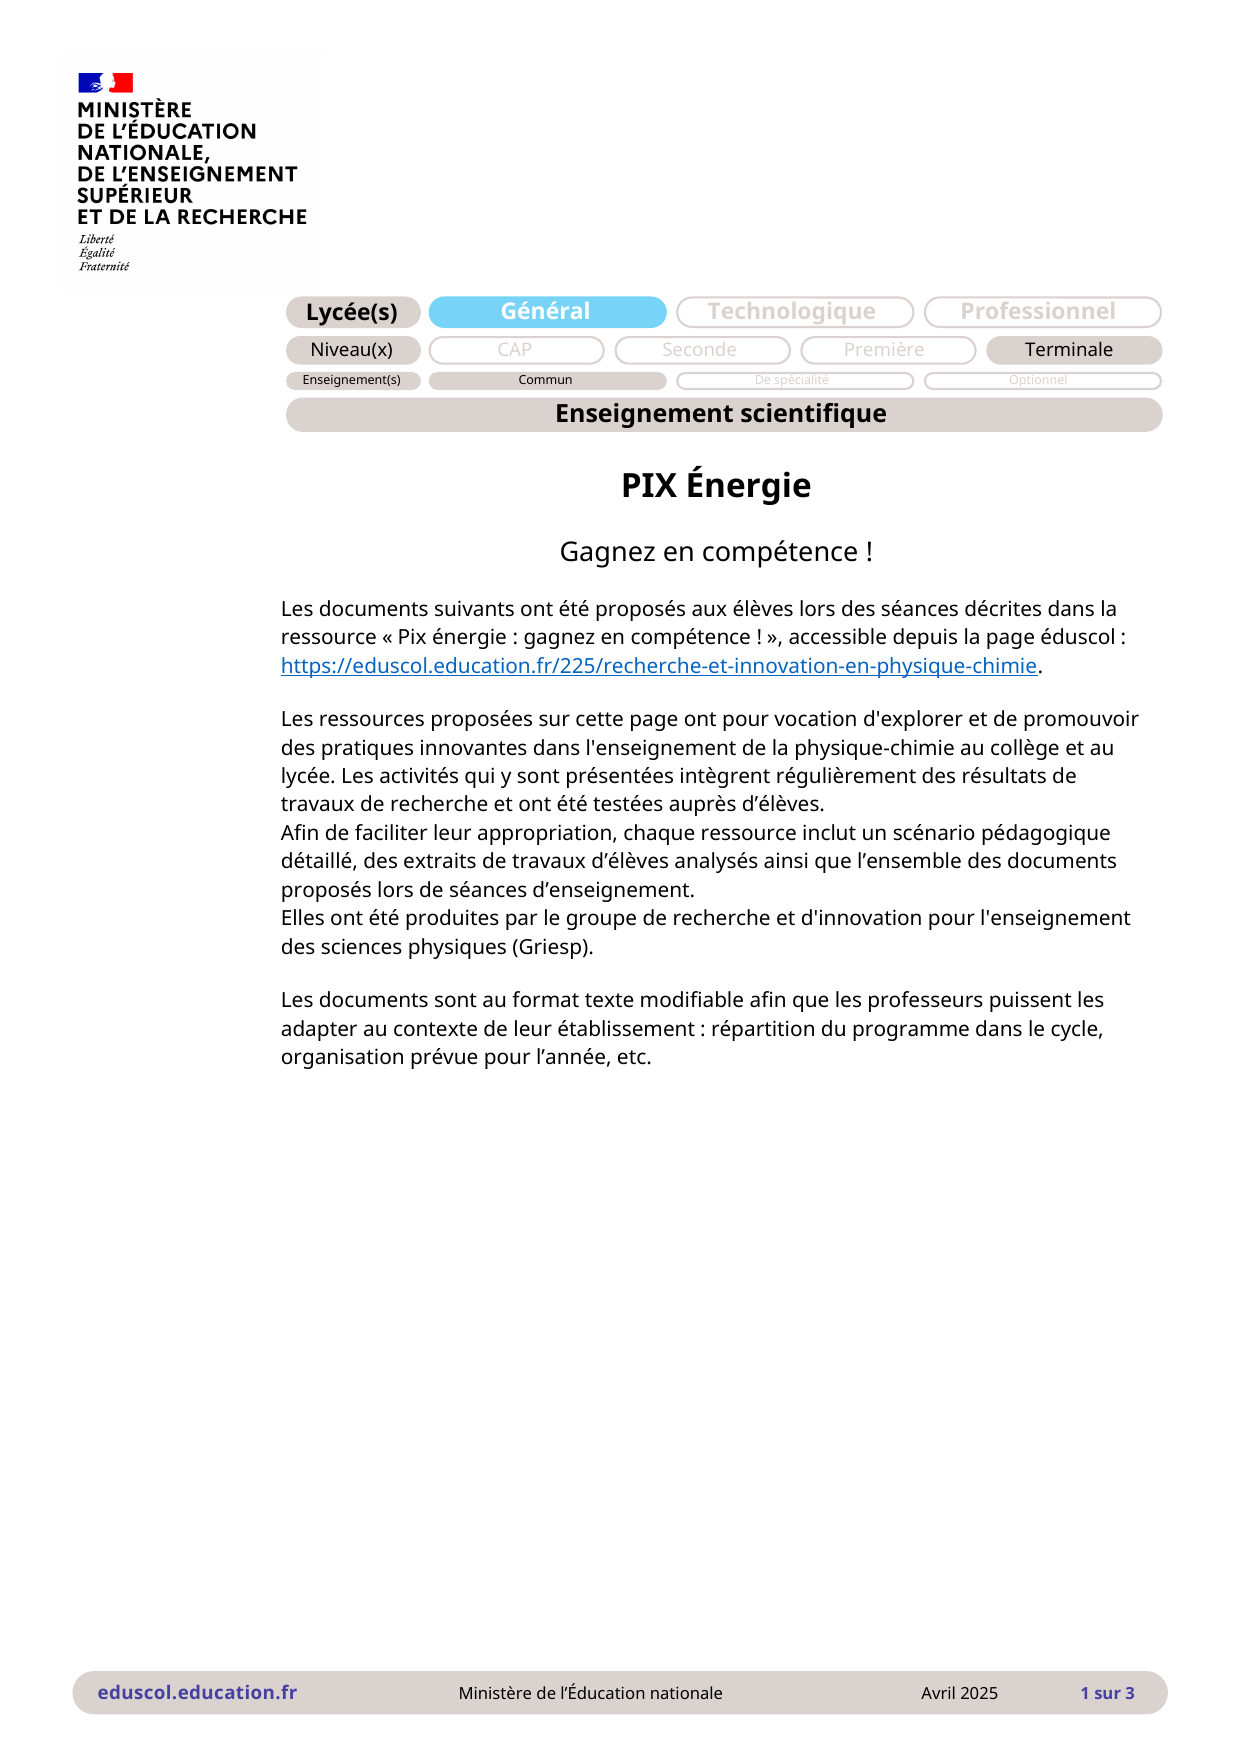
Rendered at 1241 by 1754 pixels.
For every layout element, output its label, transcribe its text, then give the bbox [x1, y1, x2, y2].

text Elles ont été produites par le groupe de recherche et d'innovation pour l'enseignement des sciences physiques (Griesp). [281, 903, 1152, 960]
text Les documents sont au format texte modifiable afin que les professeurs puissent les adapter au contexte de leur établissement : répartition du programme dans le cycle, organisation prévue pour l’année, etc. [281, 985, 1152, 1071]
text Les documents suivants ont été proposés aux élèves lors des séances décrites dans la ressource « Pix énergie : gagnez en compétence ! », accessible depuis la page éduscol : https://eduscol.education.fr/225/recherche-et-innovation-en-physique-chimie. [281, 594, 1152, 679]
picture [59, 53, 326, 290]
text Afin de faciliter leur appropriation, chaque ressource inclut un scénario pédagogique détaillé, des extraits de travaux d’élèves analysés ainsi que l’ensemble des documents proposés lors de séances d’enseignement. [281, 818, 1152, 903]
title PIX Énergie [281, 462, 1152, 507]
text Les ressources proposées sur cette page ont pour vocation d'explorer et de promouvoir des pratiques innovantes dans l'enseignement de la physique-chimie au collège et au lycée. Les activités qui y sont présentées intègrent régulièrement des résultats de travaux de recherche et ont été testées auprès d’élèves. [281, 704, 1152, 818]
subtitle Gagnez en compétence ! [281, 532, 1152, 569]
